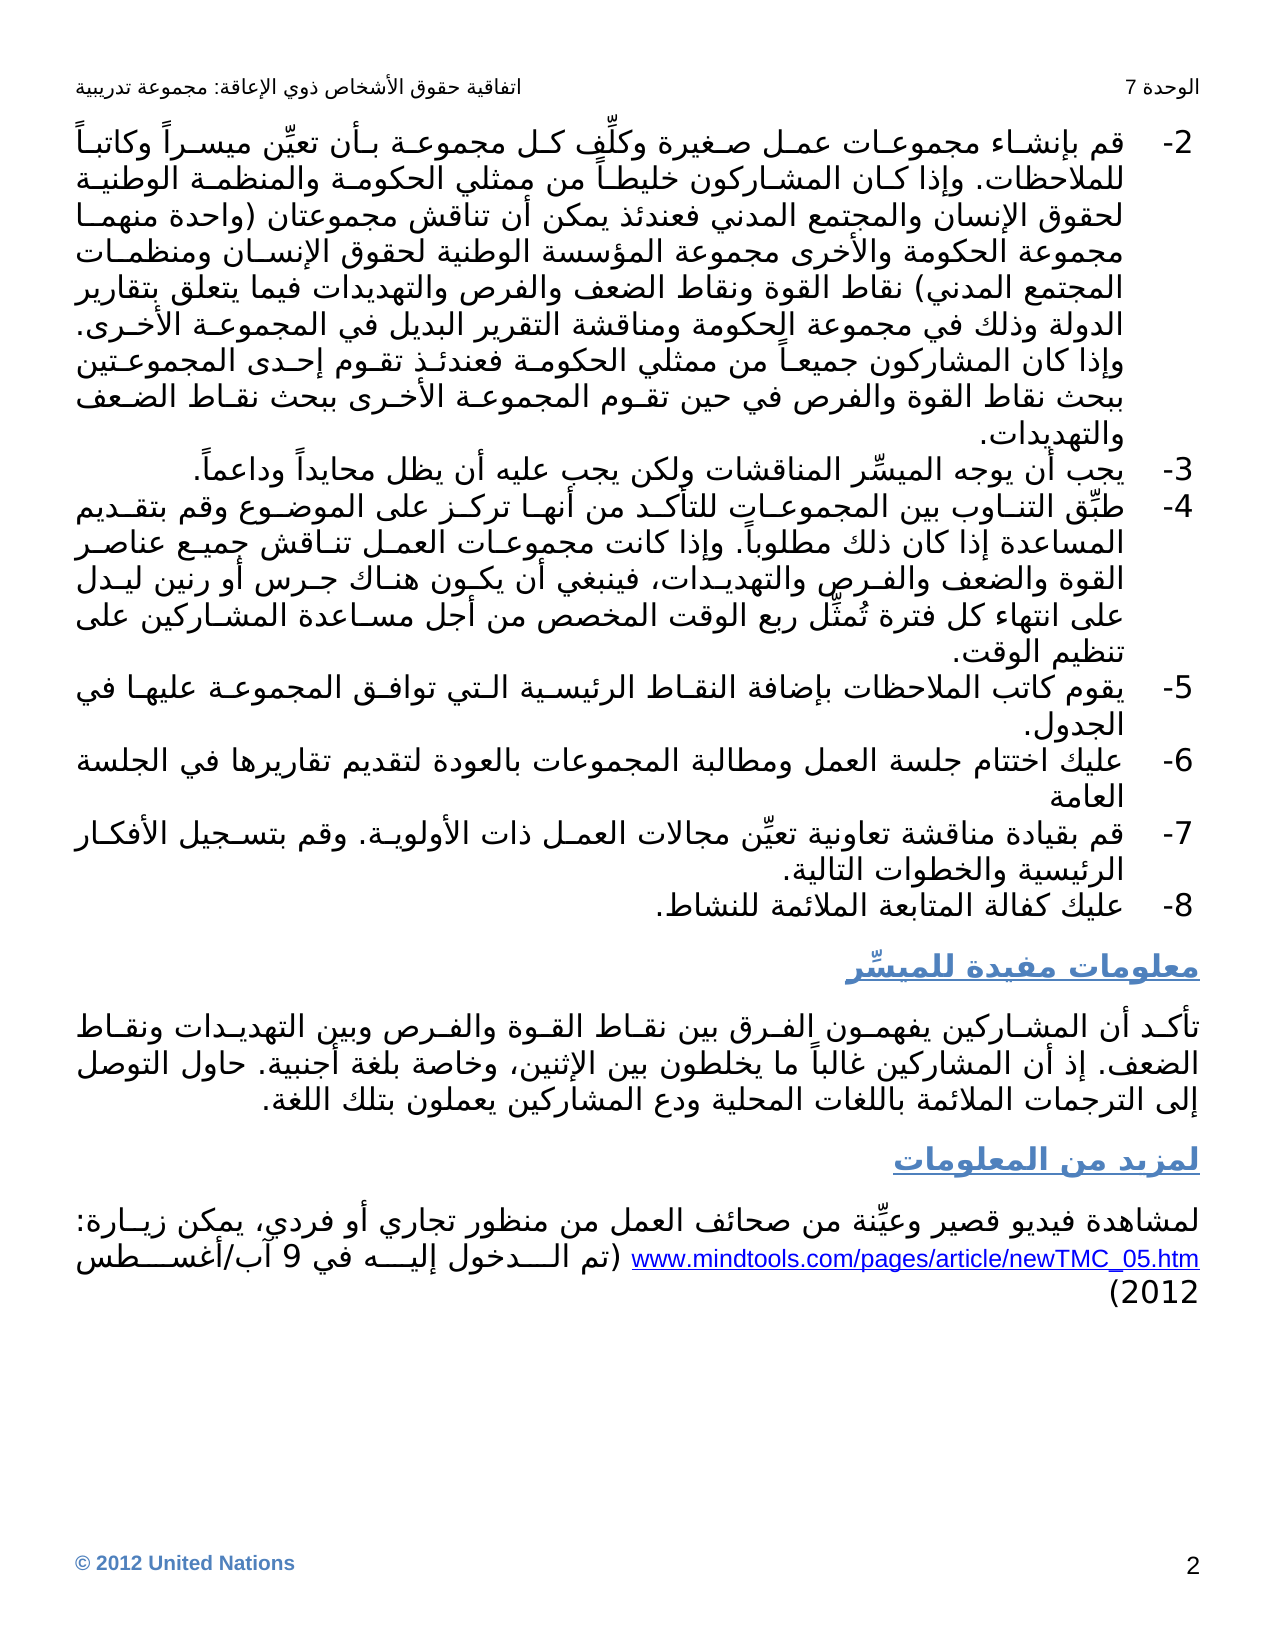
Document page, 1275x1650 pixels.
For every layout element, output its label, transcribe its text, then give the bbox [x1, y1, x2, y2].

text لمشاهدة فيديو قصير وعيِّنة من صحائف العمل من منظور تجاري أو فردي، يمكن زيارة: www.mindtools.com/pages/article/newTMC_05.htm (تم الدخول إليه في 9 آب/أغسطس 2012) [75, 1202, 1200, 1311]
text معلومات مفيدة للميسِّر [75, 948, 1200, 984]
list قم بإنشاء مجموعات عمل صغيرة وكلِّف كل مجموعة بأن تعيِّن ميسراً وكاتباً للملاحظات. وإذا كان المشاركون خليطاً من ممثلي الحكومة والمنظمة الوطنية لحقوق الإنسان والمجتمع المدني فعندئذ يمكن أن تناقش مجموعتان (واحدة منهما مجموعة الحكومة والأخرى مجموعة المؤسسة الوطنية لحقوق الإنسان ومنظمات المجتمع المدني) نقاط القوة ونقاط الضعف والفرص والتهديدات فيما يتعلق بتقارير الدولة وذلك في مجموعة الحكومة ومناقشة التقرير البديل في المجموعة الأخرى. وإذا كان المشاركون جميعاً من ممثلي الحكومة فعندئذ تقوم إحدى المجموعتين ببحث نقاط القوة والفرص في حين تقوم المجموعة الأخرى ببحث نقاط الضعف والتهديدات. [75, 124, 1162, 452]
text لمزيد من المعلومات [75, 1142, 1200, 1178]
list عليك كفالة المتابعة الملائمة للنشاط. [75, 888, 1162, 924]
list طبِّق التناوب بين المجموعات للتأكد من أنها تركز على الموضوع وقم بتقديم المساعدة إذا كان ذلك مطلوباً. وإذا كانت مجموعات العمل تناقش جميع عناصر القوة والضعف والفرص والتهديدات، فينبغي أن يكون هناك جرس أو رنين ليدل على انتهاء كل فترة تُمثِّل ربع الوقت المخصص من أجل مساعدة المشاركين على تنظيم الوقت. [75, 488, 1162, 670]
list قم بقيادة مناقشة تعاونية تعيِّن مجالات العمل ذات الأولوية. وقم بتسجيل الأفكار الرئيسية والخطوات التالية. [75, 815, 1162, 888]
list يقوم كاتب الملاحظات بإضافة النقاط الرئيسية التي توافق المجموعة عليها في الجدول. [75, 670, 1162, 742]
list عليك اختتام جلسة العمل ومطالبة المجموعات بالعودة لتقديم تقاريرها في الجلسة العامة [75, 742, 1162, 815]
list يجب أن يوجه الميسِّر المناقشات ولكن يجب عليه أن يظل محايداً وداعماً. [75, 452, 1162, 488]
text تأكد أن المشاركين يفهمون الفرق بين نقاط القوة والفرص وبين التهديدات ونقاط الضعف. إذ أن المشاركين غالباً ما يخلطون بين الإثنين، وخاصة بلغة أجنبية. حاول التوصل إلى الترجمات الملائمة باللغات المحلية ودع المشاركين يعملون بتلك اللغة. [75, 1009, 1200, 1118]
